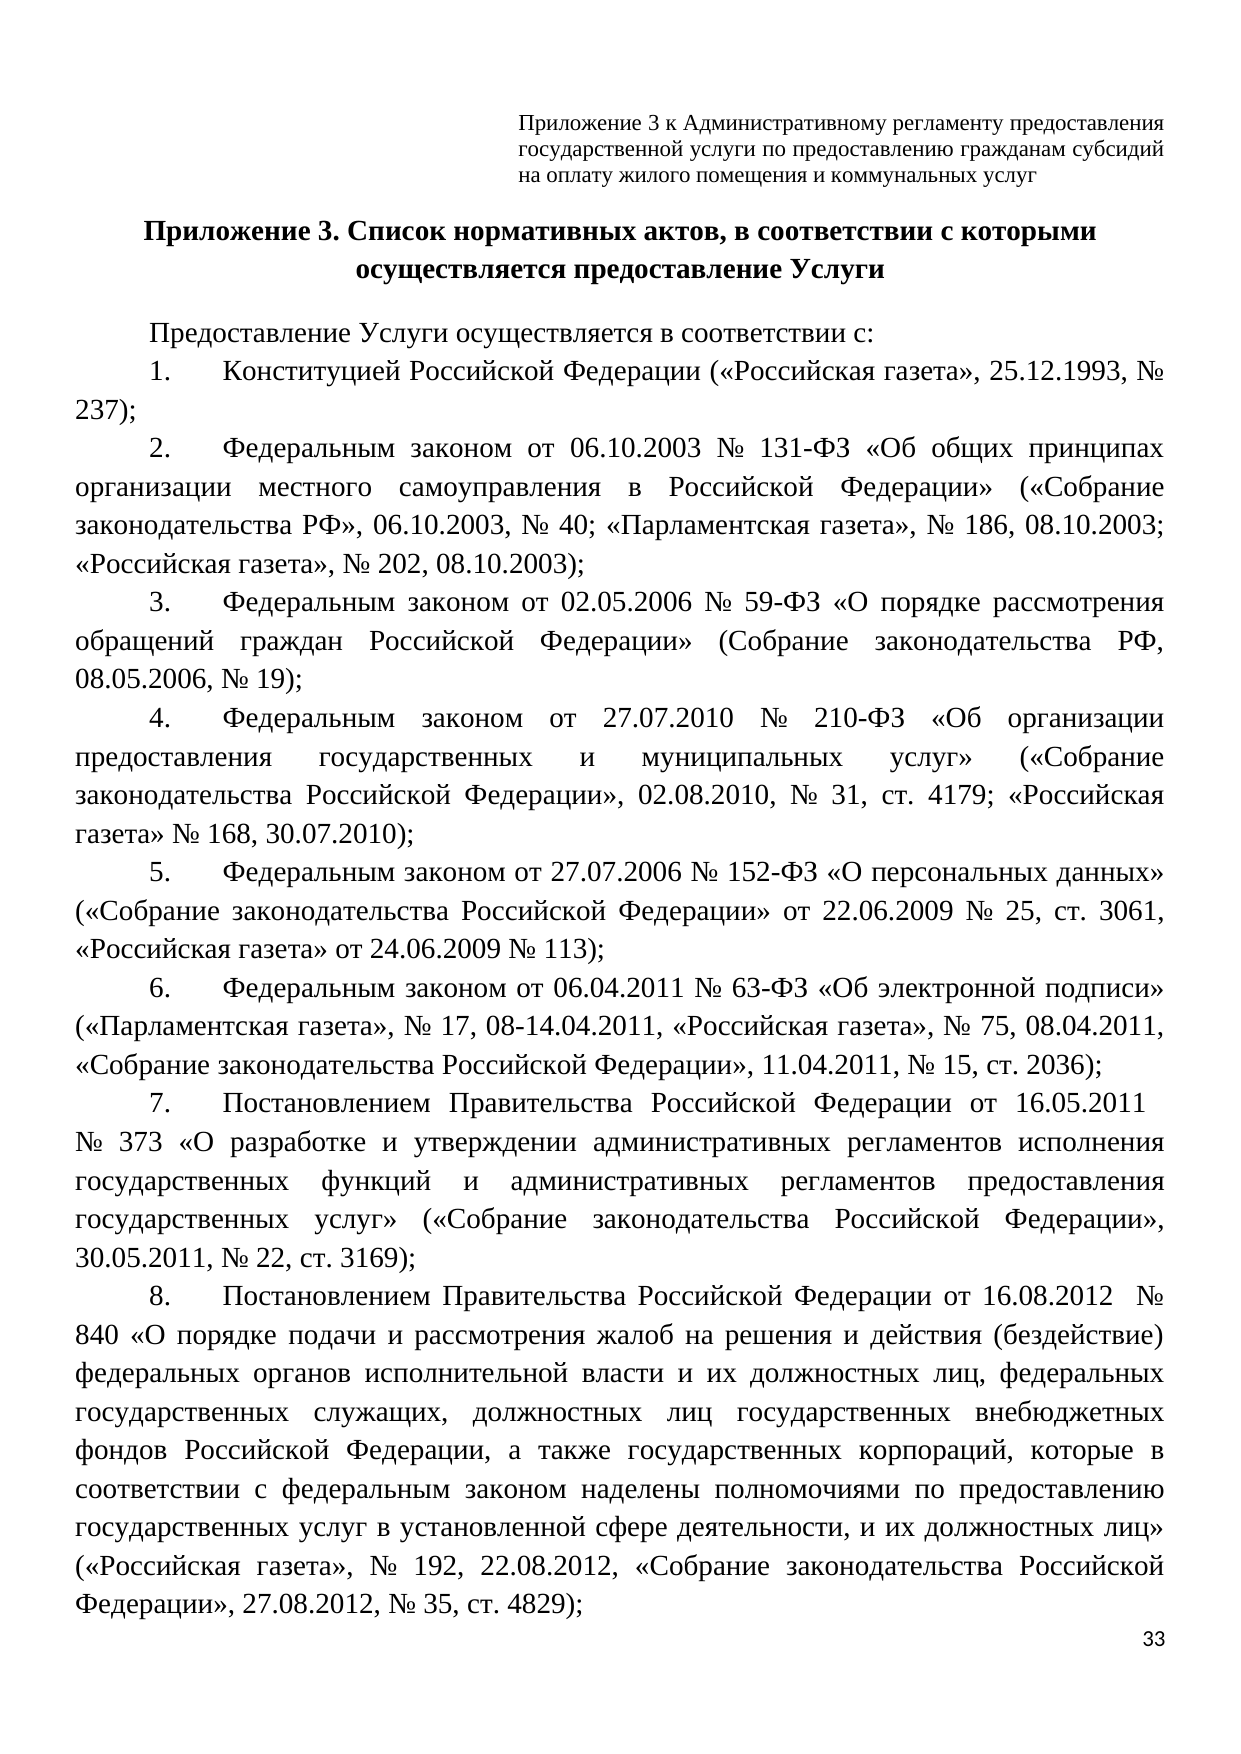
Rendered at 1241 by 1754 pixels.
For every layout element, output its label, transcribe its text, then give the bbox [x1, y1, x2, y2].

list Постановлением Правительства Российской Федерации от 16.08.2012 № 840 «О порядке подачи и рассмотрения жалоб на решения и действия (бездействие) федеральных органов исполнительной власти и их должностных лиц, федеральных государственных служащих, должностных лиц государственных внебюджетных фондов Российской Федерации, а также государственных корпораций, которые в соответствии с федеральным законом наделены полномочиями по предоставлению государственных услуг в установленной сфере деятельности, и их должностных лиц» («Российская газета», № 192, 22.08.2012, «Собрание законодательства Российской Федерации», 27.08.2012, № 35, ст. 4829); [75, 1278, 1165, 1620]
text Приложение 3. Список нормативных актов, в соответствии с которыми осуществляется предоставление Услуги [75, 213, 1165, 285]
list Постановлением Правительства Российской Федерации от 16.05.2011 № 373 «О разработке и утверждении административных регламентов исполнения государственных функций и административных регламентов предоставления государственных услуг» («Собрание законодательства Российской Федерации», 30.05.2011, № 22, ст. 3169); [75, 1086, 1165, 1273]
list Федеральным законом от 06.10.2003 № 131-ФЗ «Об общих принципах организации местного самоуправления в Российской Федерации» («Собрание законодательства РФ», 06.10.2003, № 40; «Парламентская газета», № 186, 08.10.2003; «Российская газета», № 202, 08.10.2003); [75, 430, 1165, 579]
list Конституцией Российской Федерации («Российская газета», 25.12.1993, № 237); [75, 353, 1165, 425]
list Федеральным законом от 06.04.2011 № 63-ФЗ «Об электронной подписи» («Парламентская газета», № 17, 08-14.04.2011, «Российская газета», № 75, 08.04.2011, «Собрание законодательства Российской Федерации», 11.04.2011, № 15, ст. 2036); [75, 970, 1165, 1081]
list Федеральным законом от 27.07.2010 № 210-ФЗ «Об организации предоставления государственных и муниципальных услуг» («Собрание законодательства Российской Федерации», 02.08.2010, № 31, ст. 4179; «Российская газета» № 168, 30.07.2010); [75, 700, 1165, 849]
text Предоставление Услуги осуществляется в соответствии с: [75, 315, 1165, 348]
list Федеральным законом от 02.05.2006 № 59-ФЗ «О порядке рассмотрения обращений граждан Российской Федерации» (Собрание законодательства РФ, 08.05.2006, № 19); [75, 584, 1165, 695]
text Приложение 3 к Административному регламенту предоставления государственной услуги по предоставлению гражданам субсидий на оплату жилого помещения и коммунальных услуг [518, 108, 1165, 188]
list Федеральным законом от 27.07.2006 № 152-ФЗ «О персональных данных» («Собрание законодательства Российской Федерации» от 22.06.2009 № 25, ст. 3061, «Российская газета» от 24.06.2009 № 113); [75, 854, 1165, 965]
